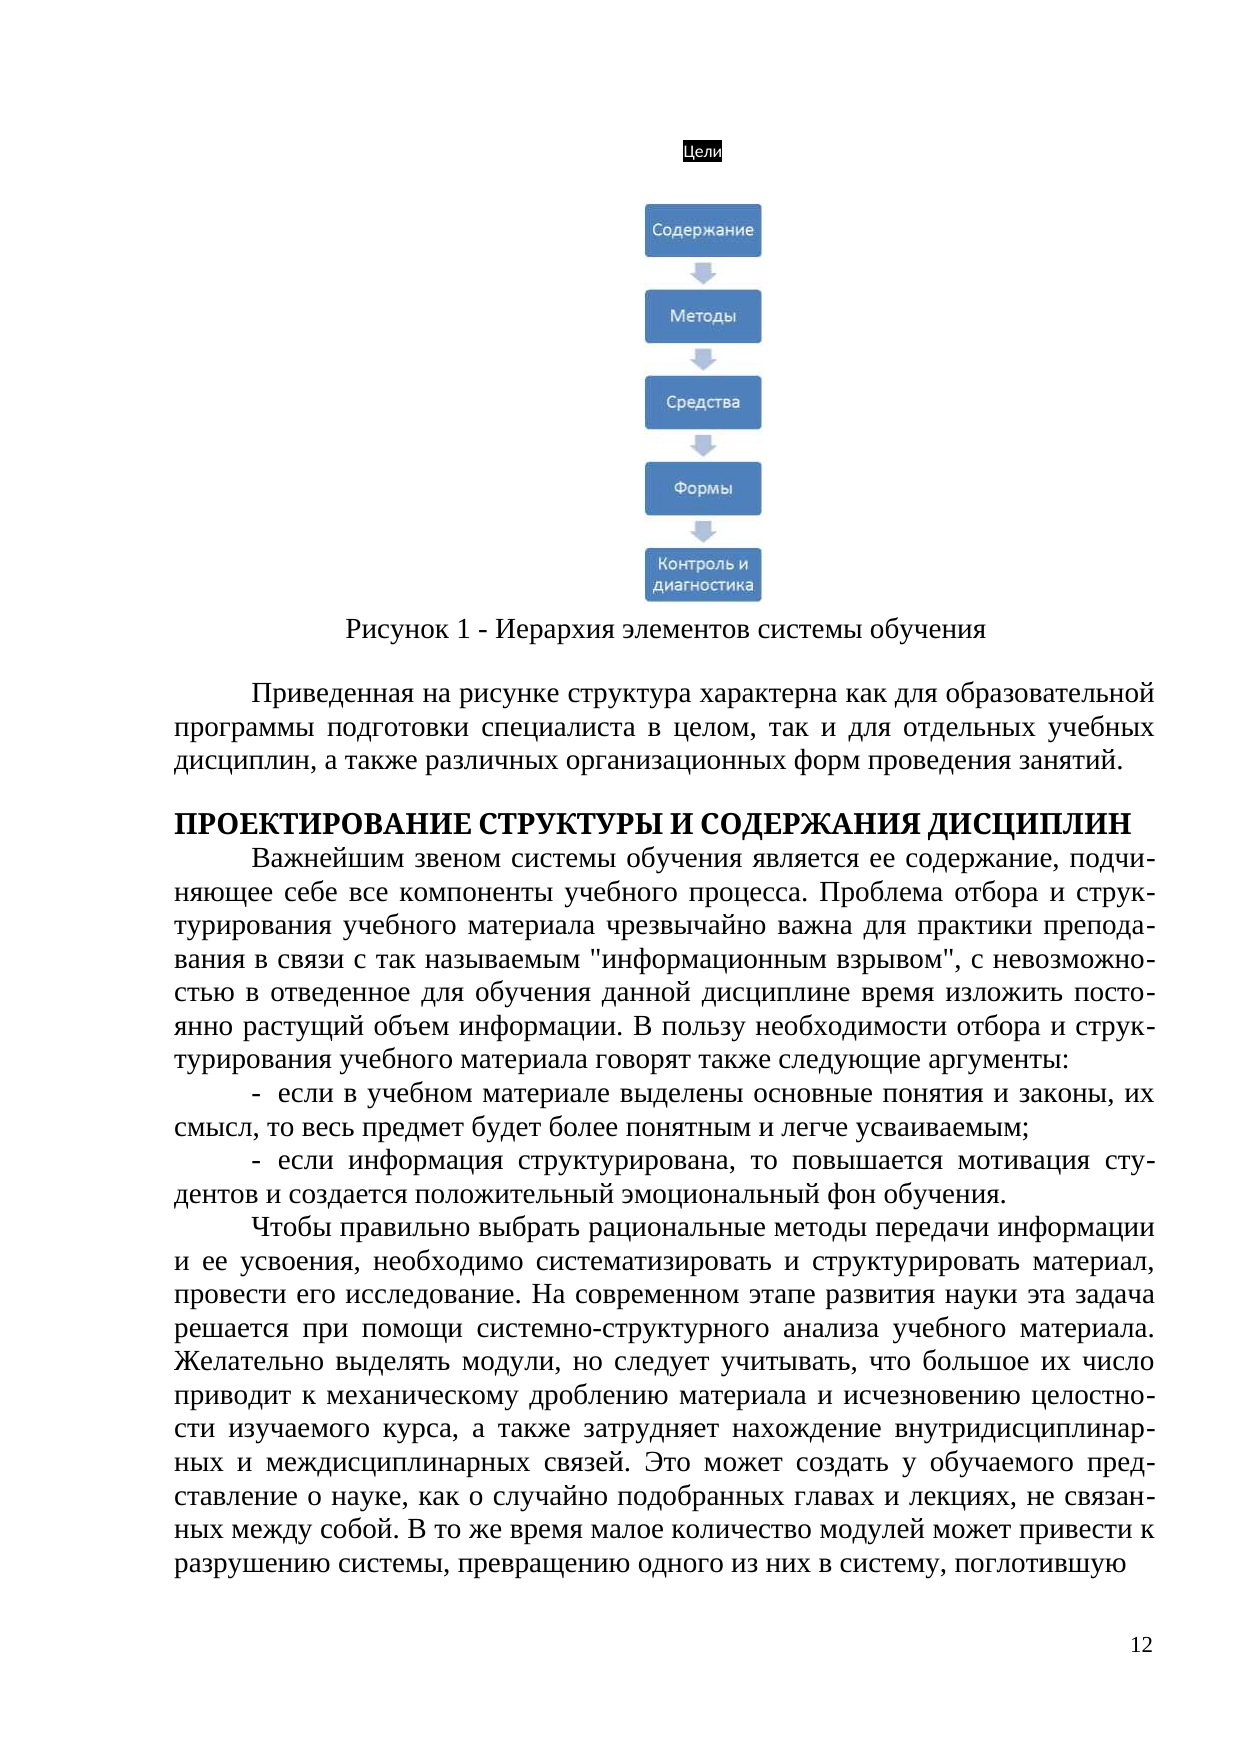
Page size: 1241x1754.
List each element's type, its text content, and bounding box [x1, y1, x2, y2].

list если в учебном материале выделены основные понятия и законы, их смысл, то весь предмет будет более понятным и легче усваиваемым; [174, 1076, 1156, 1143]
text ПРОЕКТИРОВАНИЕ СТРУКТУРЫ И СОДЕРЖАНИЯ ДИСЦИПЛИН [174, 811, 1156, 840]
text Важнейшим звеном системы обучения является ее содержание, подчиняющее себе все компоненты учебного процесса. Проблема отбора и структурирования учебного материала чрезвычайно важна для практики преподавания в связи с так называемым "информационным взрывом", с невозможностью в отведенное для обучения данной дисциплине время изложить постоянно растущий объем информации. В пользу необходимости отбора и структурирования учебного материала говорят также следующие аргументы: [174, 841, 1156, 1076]
picture [644, 203, 763, 603]
text Приведенная на рисунке структура характерна как для образовательной программы подготовки специалиста в целом, так и для отдельных учебных дисциплин, а также различных организационных форм проведения занятий. [174, 676, 1156, 777]
text Рисунок 1 - Иерархия элементов системы обучения [176, 615, 1156, 644]
list если информация структурирована, то повышается мотивация студентов и создается положительный эмоциональный фон обучения. [174, 1143, 1156, 1210]
text Чтобы правильно выбрать рациональные методы передачи информации и ее усвоения, необходимо систематизировать и структурировать материал, провести его исследование. На современном этапе развития науки эта задача решается при помощи системно-структурного анализа учебного материала. Желательно выделять модули, но следует учитывать, что большое их число приводит к механическому дроблению материала и исчезновению целостности изучаемого курса, а также затрудняет нахождение внутридисциплинарных и междисциплинарных связей. Это может создать у обучаемого представление о науке, как о случайно подобранных главах и лекциях, не связанных между собой. В то же время малое количество модулей может привести к разрушению системы, превращению одного из них в систему, поглотившую [174, 1210, 1156, 1579]
